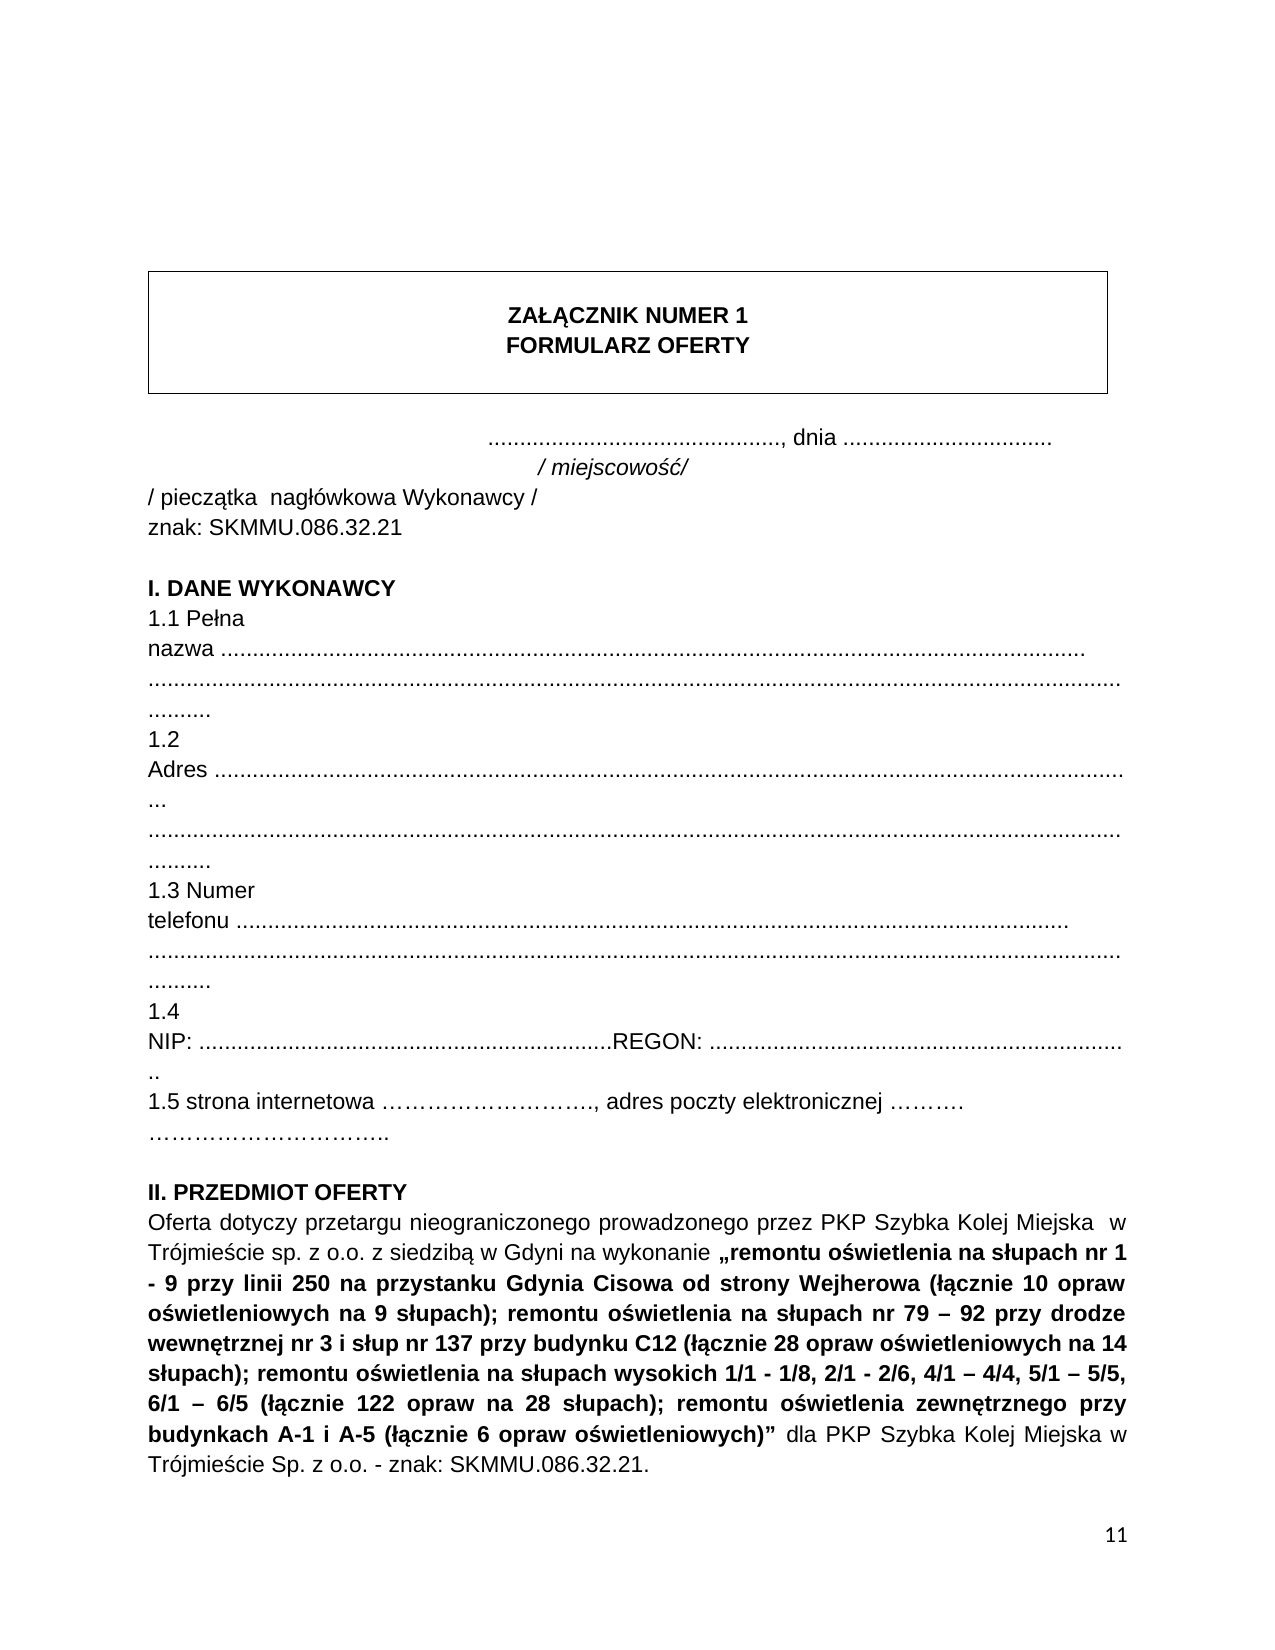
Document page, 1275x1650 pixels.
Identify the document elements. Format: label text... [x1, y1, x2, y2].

text ................................................................................................................................................................... [148, 937, 1127, 994]
text 1.2 Adres .................................................................................................................................................. [148, 726, 1127, 812]
text / pieczątka nagłówkowa Wykonawcy / [148, 484, 1127, 510]
table_header ZAŁĄCZNIK NUMER 1 FORMULARZ OFERTY [149, 272, 1107, 392]
text / miejscowość/ [148, 454, 1127, 480]
text ................................................................................................................................................................... [148, 665, 1127, 722]
text znak: SKMMU.086.32.21 [148, 514, 1127, 541]
text 1.5 strona internetowa ………………………., adres poczty elektronicznej ……….………………………….. [148, 1088, 1127, 1145]
text I. DANE WYKONAWCY [148, 575, 1127, 601]
text II. PRZEDMIOT OFERTY [148, 1179, 1127, 1205]
text 1.4 NIP: .................................................................REGON: ................................................................... [148, 998, 1127, 1084]
text 1.3 Numer telefonu ................................................................................................................................... [148, 877, 1127, 933]
text .............................................., dnia ................................. [148, 424, 1127, 450]
text ................................................................................................................................................................... [148, 816, 1127, 873]
text Oferta dotyczy przetargu nieograniczonego prowadzonego przez PKP Szybka Kolej Miejska w Trójmieście sp. z o.o. z siedzibą w Gdyni na wykonanie „remontu oświetlenia na słupach nr 1 - 9 przy linii 250 na przystanku Gdynia Cisowa od strony Wejherowa (łącznie 10 opraw oświetleniowych na 9 słupach); remontu oświetlenia na słupach nr 79 – 92 przy drodze wewnętrznej nr 3 i słup nr 137 przy budynku C12 (łącznie 28 opraw oświetleniowych na 14 słupach); remontu oświetlenia na słupach wysokich 1/1 - 1/8, 2/1 - 2/6, 4/1 – 4/4, 5/1 – 5/5, 6/1 – 6/5 (łącznie 122 opraw na 28 słupach); remontu oświetlenia zewnętrznego przy budynkach A-1 i A-5 (łącznie 6 opraw oświetleniowych)” dla PKP Szybka Kolej Miejska w Trójmieście Sp. z o.o. - znak: SKMMU.086.32.21. [148, 1209, 1127, 1477]
text 1.1 Pełna nazwa ........................................................................................................................................ [148, 605, 1127, 661]
